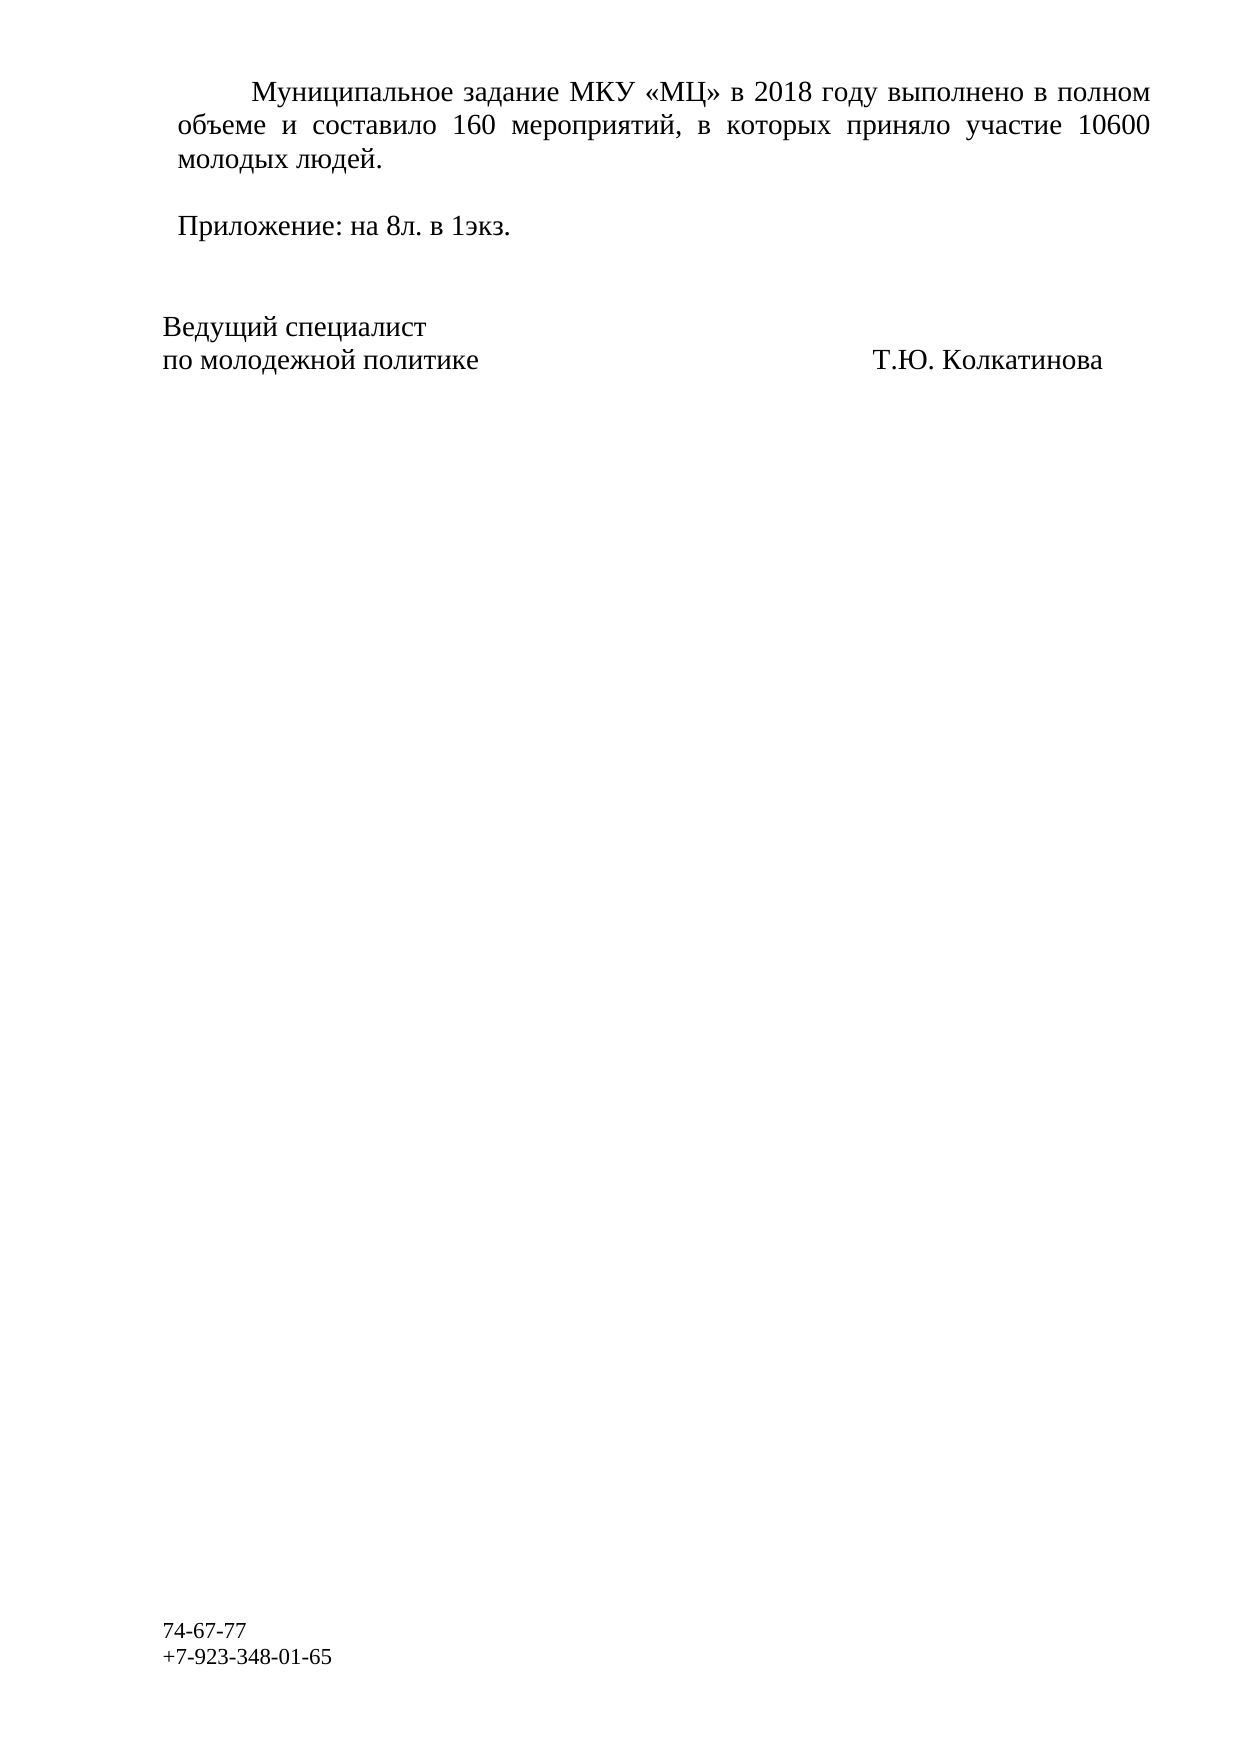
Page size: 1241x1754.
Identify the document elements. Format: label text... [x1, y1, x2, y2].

text по молодежной политике Т.Ю. Колкатинова [162, 342, 1152, 376]
text Муниципальное задание МКУ «МЦ» в 2018 году выполнено в полном объеме и составило 160 мероприятий, в которых приняло участие 10600 молодых людей. [177, 74, 1152, 174]
text +7-923-348-01-65 [162, 1643, 1152, 1669]
text 74-67-77 [162, 1617, 1152, 1643]
text Приложение: на 8л. в 1экз. [177, 208, 1152, 242]
text Ведущий специалист [162, 309, 1152, 342]
